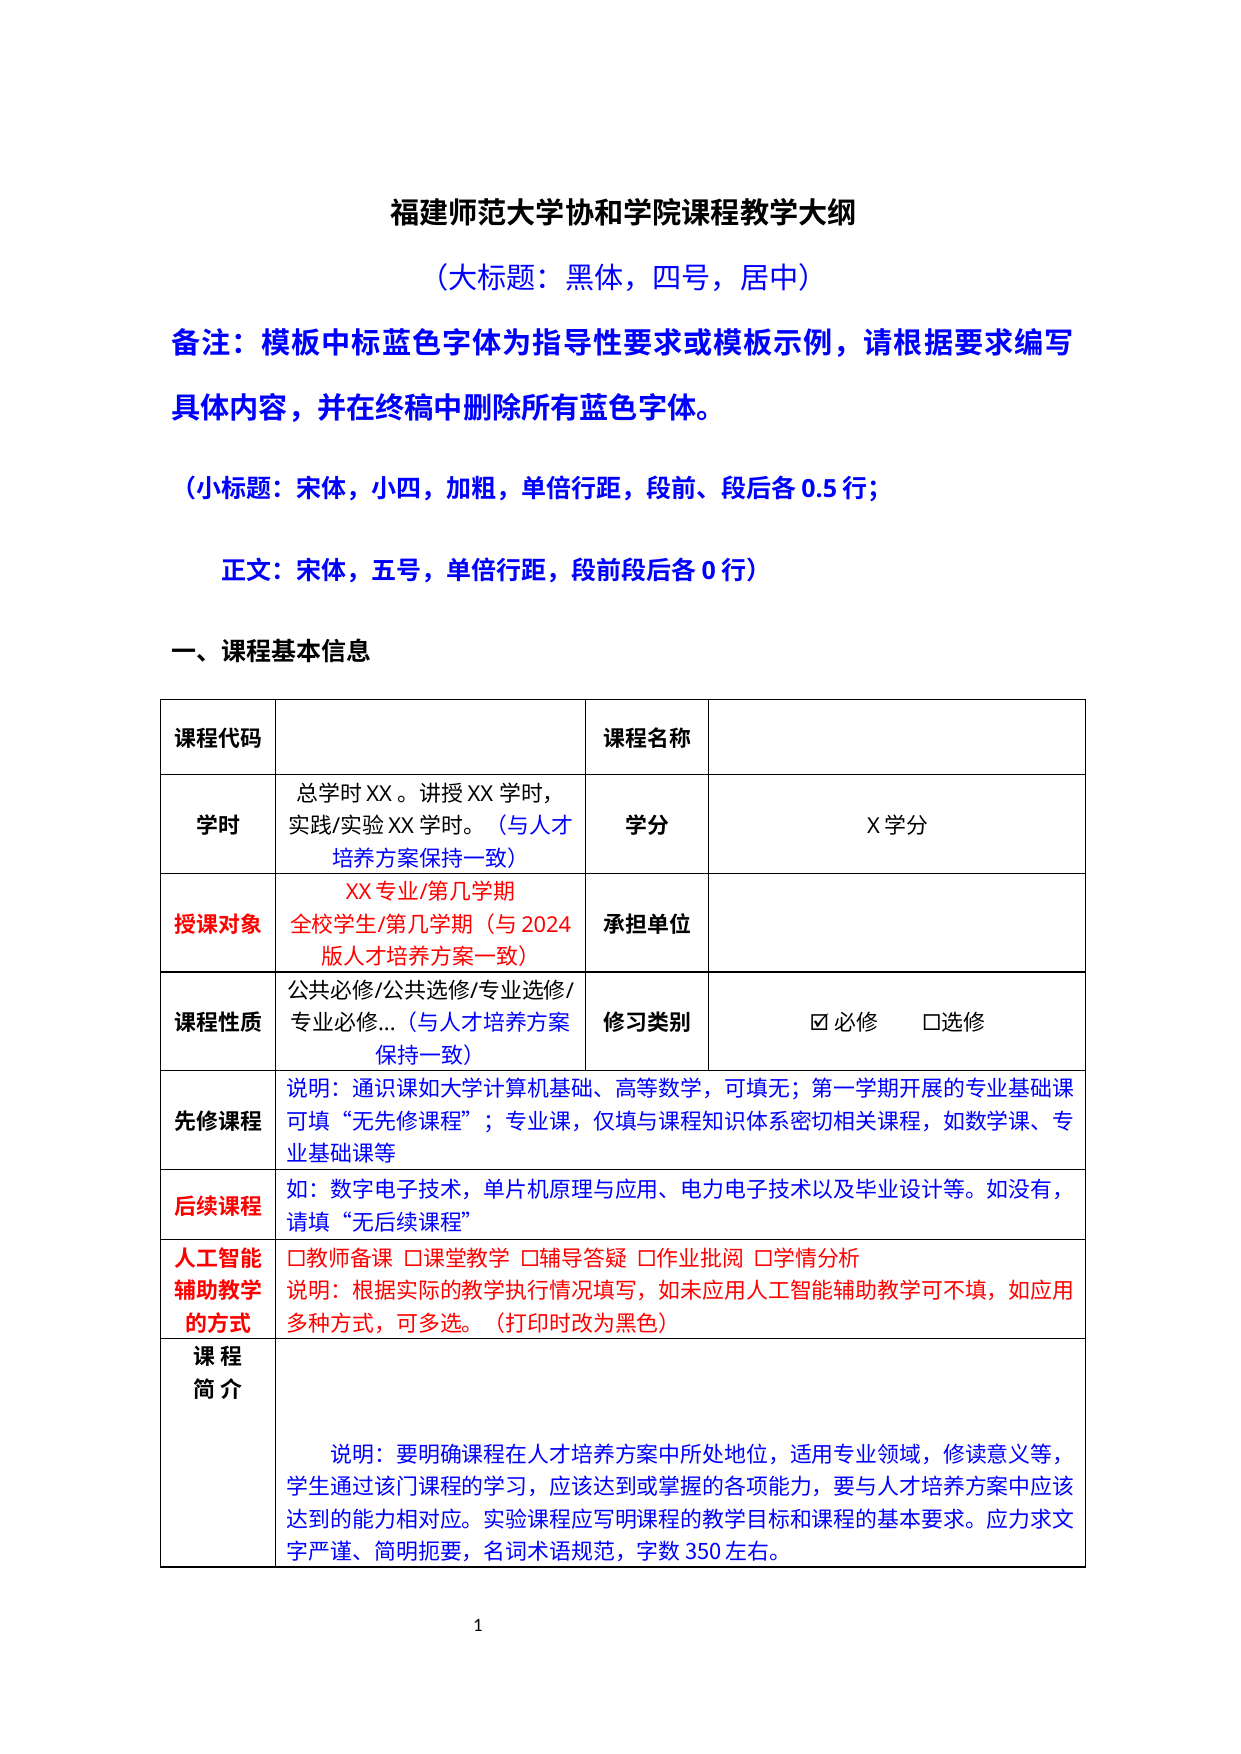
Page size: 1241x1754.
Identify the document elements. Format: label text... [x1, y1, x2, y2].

table_cell 课程性质 [161, 973, 275, 1070]
table_cell 学时 [161, 775, 275, 873]
table_cell 人工智能辅助教学的方式 [161, 1240, 275, 1338]
text 福建师范大学协和学院课程教学大纲 [171, 178, 1075, 243]
table_cell XX专业/第几学期 全校学生/第几学期（与2024版人才培养方案一致） [276, 874, 585, 971]
table_cell [709, 874, 1085, 971]
table_cell 如：数字电子技术，单片机原理与应用、电力电子技术以及毕业设计等。如没有，请填“无后续课程” [276, 1170, 1085, 1239]
table_header 课程名称 [586, 700, 708, 774]
table_cell 说明：通识课如大学计算机基础、高等数学，可填无；第一学期开展的专业基础课可填“无先修课程”；专业课，仅填与课程知识体系密切相关课程，如数学课、专业基础课等 [276, 1071, 1085, 1168]
table_header [276, 700, 585, 774]
table_cell 必修 选修 [709, 973, 1085, 1070]
table_cell 课 程 简 介 [161, 1339, 275, 1566]
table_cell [276, 1339, 1085, 1566]
table_cell 授课对象 [161, 874, 275, 971]
table_cell 修习类别 [586, 973, 708, 1070]
table_cell X学分 [709, 775, 1085, 873]
table_cell 公共必修/公共选修/专业选修/专业必修...（与人才培养方案保持一致） [276, 973, 585, 1070]
table_cell 总学时XX 。讲授XX 学时，实践/实验XX 学时。（与人才培养方案保持一致） [276, 775, 585, 873]
table_cell 承担单位 [586, 874, 708, 971]
table_header [709, 700, 1085, 774]
table_cell 先修课程 [161, 1071, 275, 1168]
subtitle （小标题：宋体，小四，加粗，单倍行距，段前、段后各0.5行； [171, 454, 1075, 519]
subtitle 正文：宋体，五号，单倍行距，段前段后各0行） [171, 536, 1075, 601]
table_header 课程代码 [161, 700, 275, 774]
table_cell 教师备课 课堂教学 辅导答疑 作业批阅 学情分析 说明：根据实际的教学执行情况填写，如未应用人工智能辅助教学可不填，如应用多种方式，可多选。（打印时改为黑色） [276, 1240, 1085, 1338]
table_cell 学分 [586, 775, 708, 873]
subtitle 一、课程基本信息 [171, 617, 1075, 682]
table_cell 后续课程 [161, 1170, 275, 1239]
text 备注：模板中标蓝色字体为指导性要求或模板示例，请根据要求编写具体内容，并在终稿中删除所有蓝色字体。 [171, 308, 1075, 438]
text （大标题：黑体，四号，居中） [171, 243, 1075, 308]
